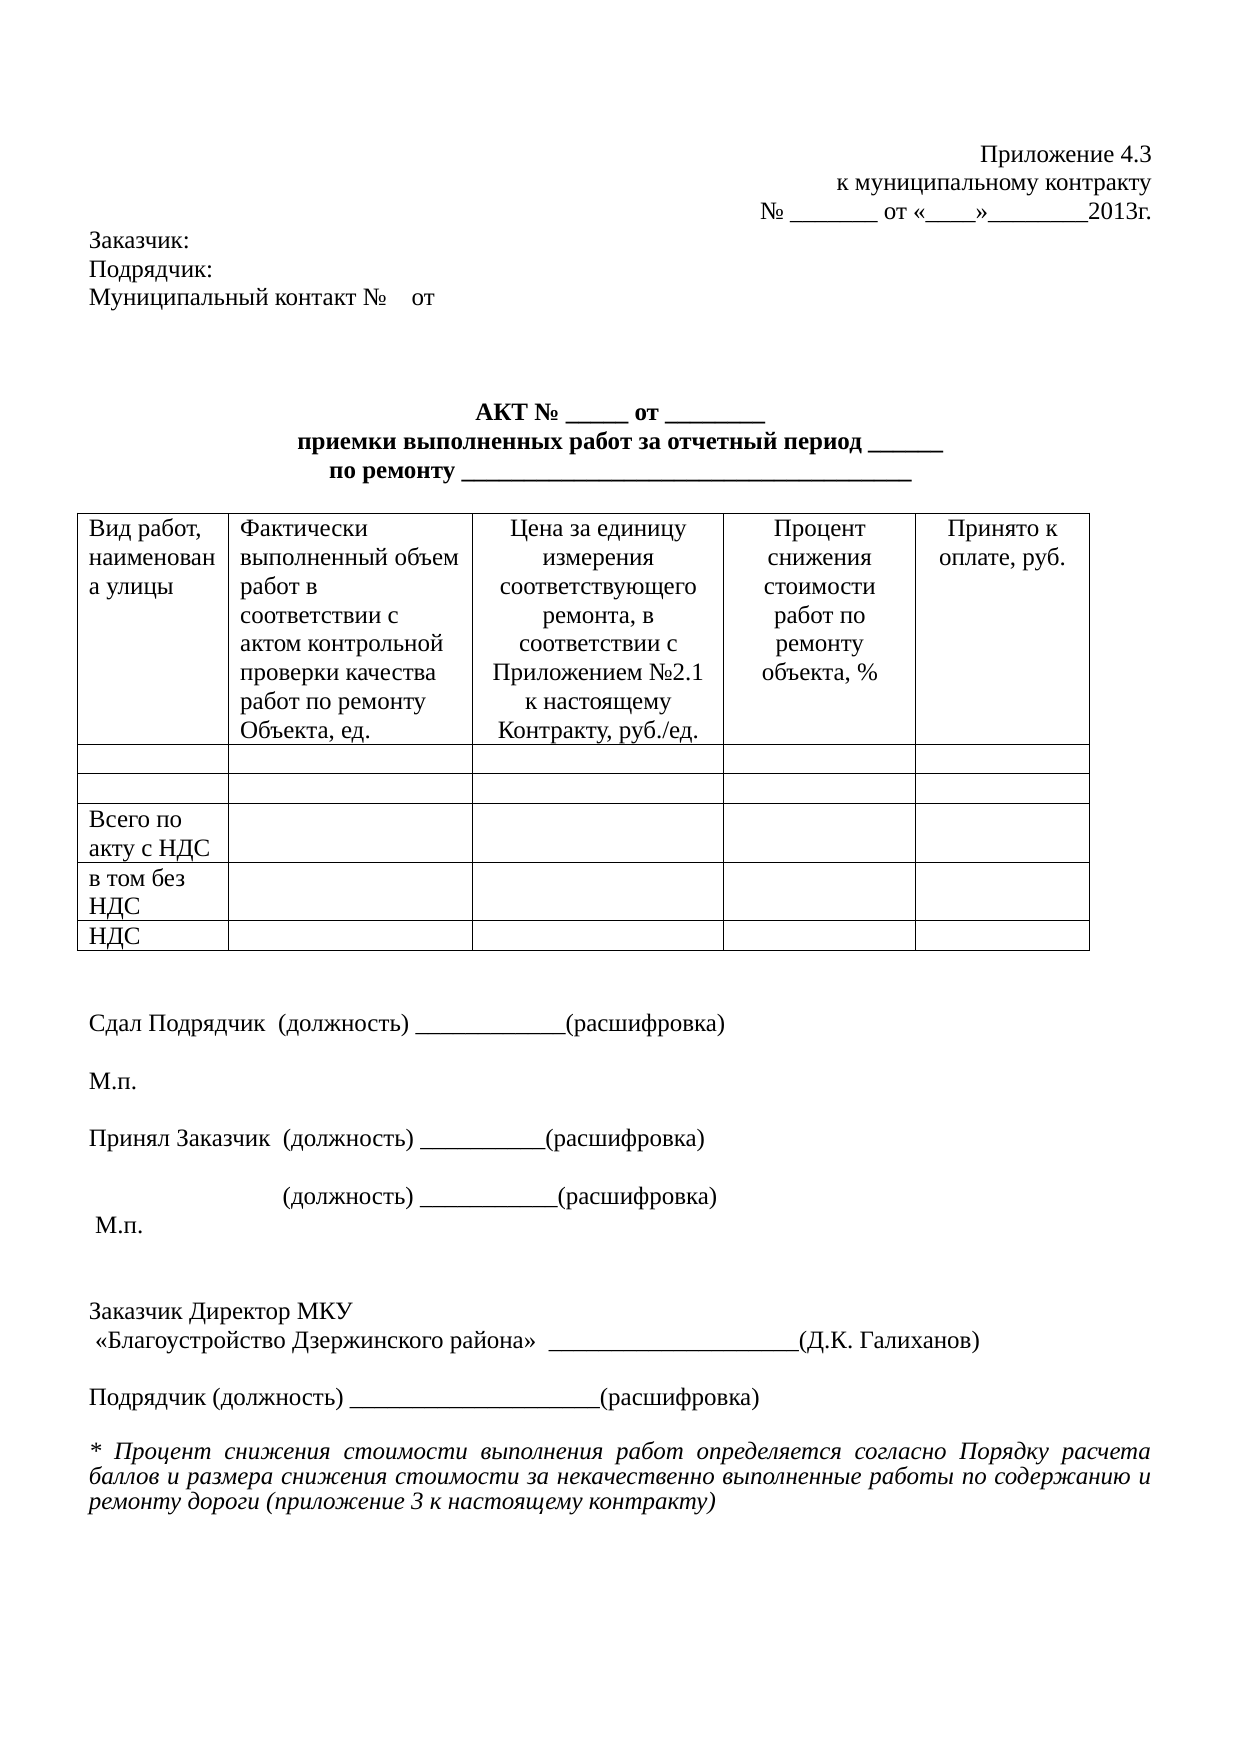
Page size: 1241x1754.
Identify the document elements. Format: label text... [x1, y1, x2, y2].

text М.п. [89, 1066, 1152, 1095]
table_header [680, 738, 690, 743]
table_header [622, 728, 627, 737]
text приемки выполненных работ за отчетный период ______ [89, 426, 1152, 455]
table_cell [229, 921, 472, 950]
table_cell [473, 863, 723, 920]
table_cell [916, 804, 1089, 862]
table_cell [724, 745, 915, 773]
text Подрядчик (должность) ____________________(расшифровка) [89, 1382, 1152, 1411]
text (должность) ___________(расшифровка) [89, 1181, 1152, 1210]
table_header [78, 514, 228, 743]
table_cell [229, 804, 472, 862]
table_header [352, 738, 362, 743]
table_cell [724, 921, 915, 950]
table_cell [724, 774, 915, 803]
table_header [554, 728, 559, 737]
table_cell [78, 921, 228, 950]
text * Процент снижения стоимости выполнения работ определяется согласно Порядку расчета баллов и размера снижения стоимости за некачественно выполненные работы по содержанию и ремонту дороги (приложение 3 к настоящему контракту) [89, 1440, 1152, 1515]
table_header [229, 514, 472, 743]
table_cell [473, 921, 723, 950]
text Принял Заказчик (должность) __________(расшифровка) [89, 1123, 1152, 1152]
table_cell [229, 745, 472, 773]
text Приложение 4.3 [89, 139, 1152, 167]
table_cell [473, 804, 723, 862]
text № _______ от «____»________2013г. [89, 196, 1152, 225]
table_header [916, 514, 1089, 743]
text Заказчик Директор МКУ [89, 1296, 1152, 1325]
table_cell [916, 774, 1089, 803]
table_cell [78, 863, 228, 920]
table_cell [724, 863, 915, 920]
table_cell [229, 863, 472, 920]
text АКТ № _____ от ________ [89, 397, 1152, 426]
text Сдал Подрядчик (должность) ____________(расшифровка) [89, 1008, 1152, 1037]
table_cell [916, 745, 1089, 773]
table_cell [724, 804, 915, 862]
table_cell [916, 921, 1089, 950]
text по ремонту ____________________________________ [89, 455, 1152, 484]
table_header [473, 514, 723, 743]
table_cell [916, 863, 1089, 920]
text Заказчик: [89, 225, 1152, 254]
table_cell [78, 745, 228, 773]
text «Благоустройство Дзержинского района» ____________________(Д.К. Галиханов) [89, 1325, 1152, 1353]
text М.п. [89, 1210, 1152, 1238]
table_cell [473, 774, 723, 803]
text Подрядчик: [89, 254, 1152, 282]
text Муниципальный контакт № от [89, 282, 1152, 311]
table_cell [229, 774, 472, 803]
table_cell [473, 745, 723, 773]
text к муниципальному контракту [89, 167, 1152, 196]
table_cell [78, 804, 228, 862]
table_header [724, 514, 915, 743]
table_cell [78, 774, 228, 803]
